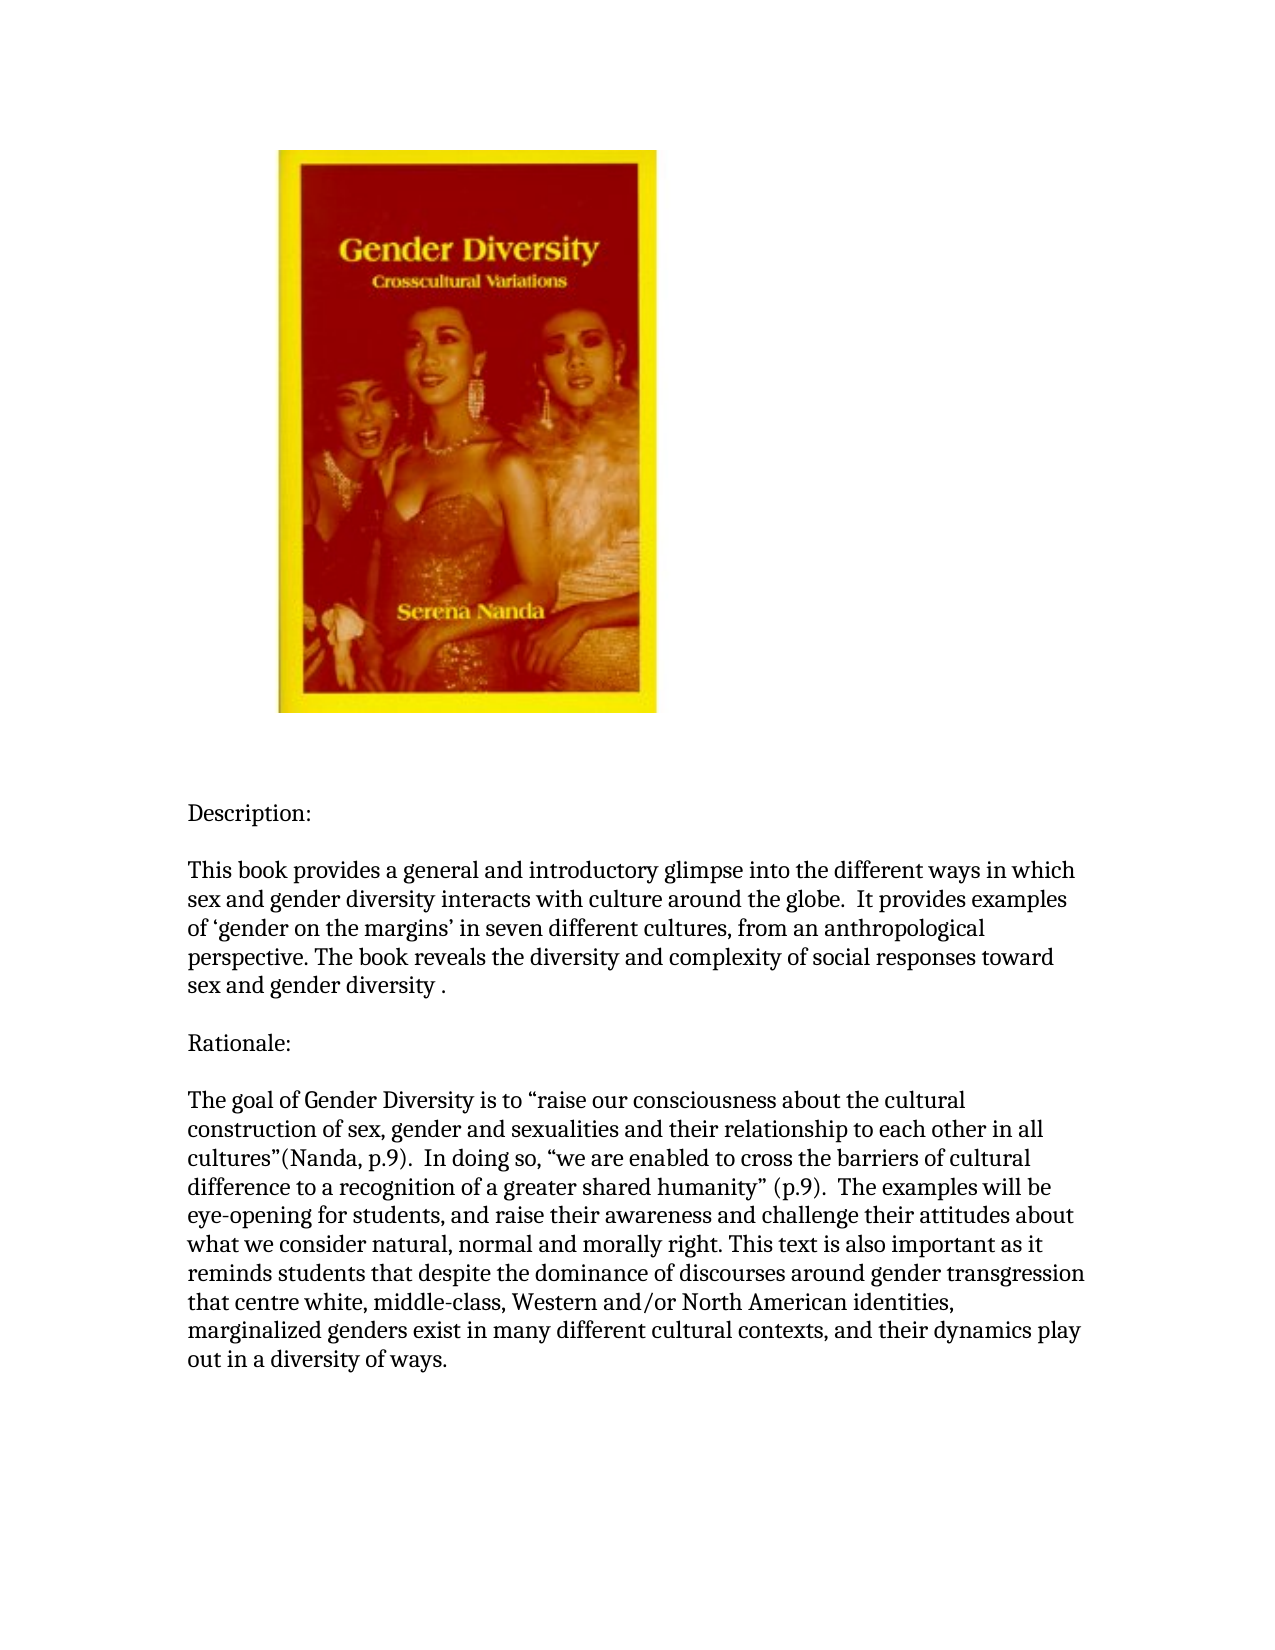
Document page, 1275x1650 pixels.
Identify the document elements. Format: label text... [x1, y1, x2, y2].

text The goal of Gender Diversity is to “raise our consciousness about the cultural construction of sex, gender and sexualities and their relationship to each other in all cultures”(Nanda, p.9). In doing so, “we are enabled to cross the barriers of cultural difference to a recognition of a greater shared humanity” (p.9). The examples will be eye-opening for students, and raise their awareness and challenge their attitudes about what we consider natural, normal and morally right. This text is also important as it reminds students that despite the dominance of discourses around gender transgression that centre white, middle-class, Western and/or North American identities, marginalized genders exist in many different cultural contexts, and their dynamics play out in a diversity of ways. [187, 1086, 1087, 1374]
text Rationale: [187, 1029, 1087, 1057]
picture [187, 150, 750, 713]
text This book provides a general and introductory glimpse into the different ways in which sex and gender diversity interacts with culture around the globe. It provides examples of ‘gender on the margins’ in seven different cultures, from an anthropological perspective. The book reveals the diversity and complexity of social responses toward sex and gender diversity . [187, 856, 1087, 1000]
text Description: [187, 799, 1087, 827]
